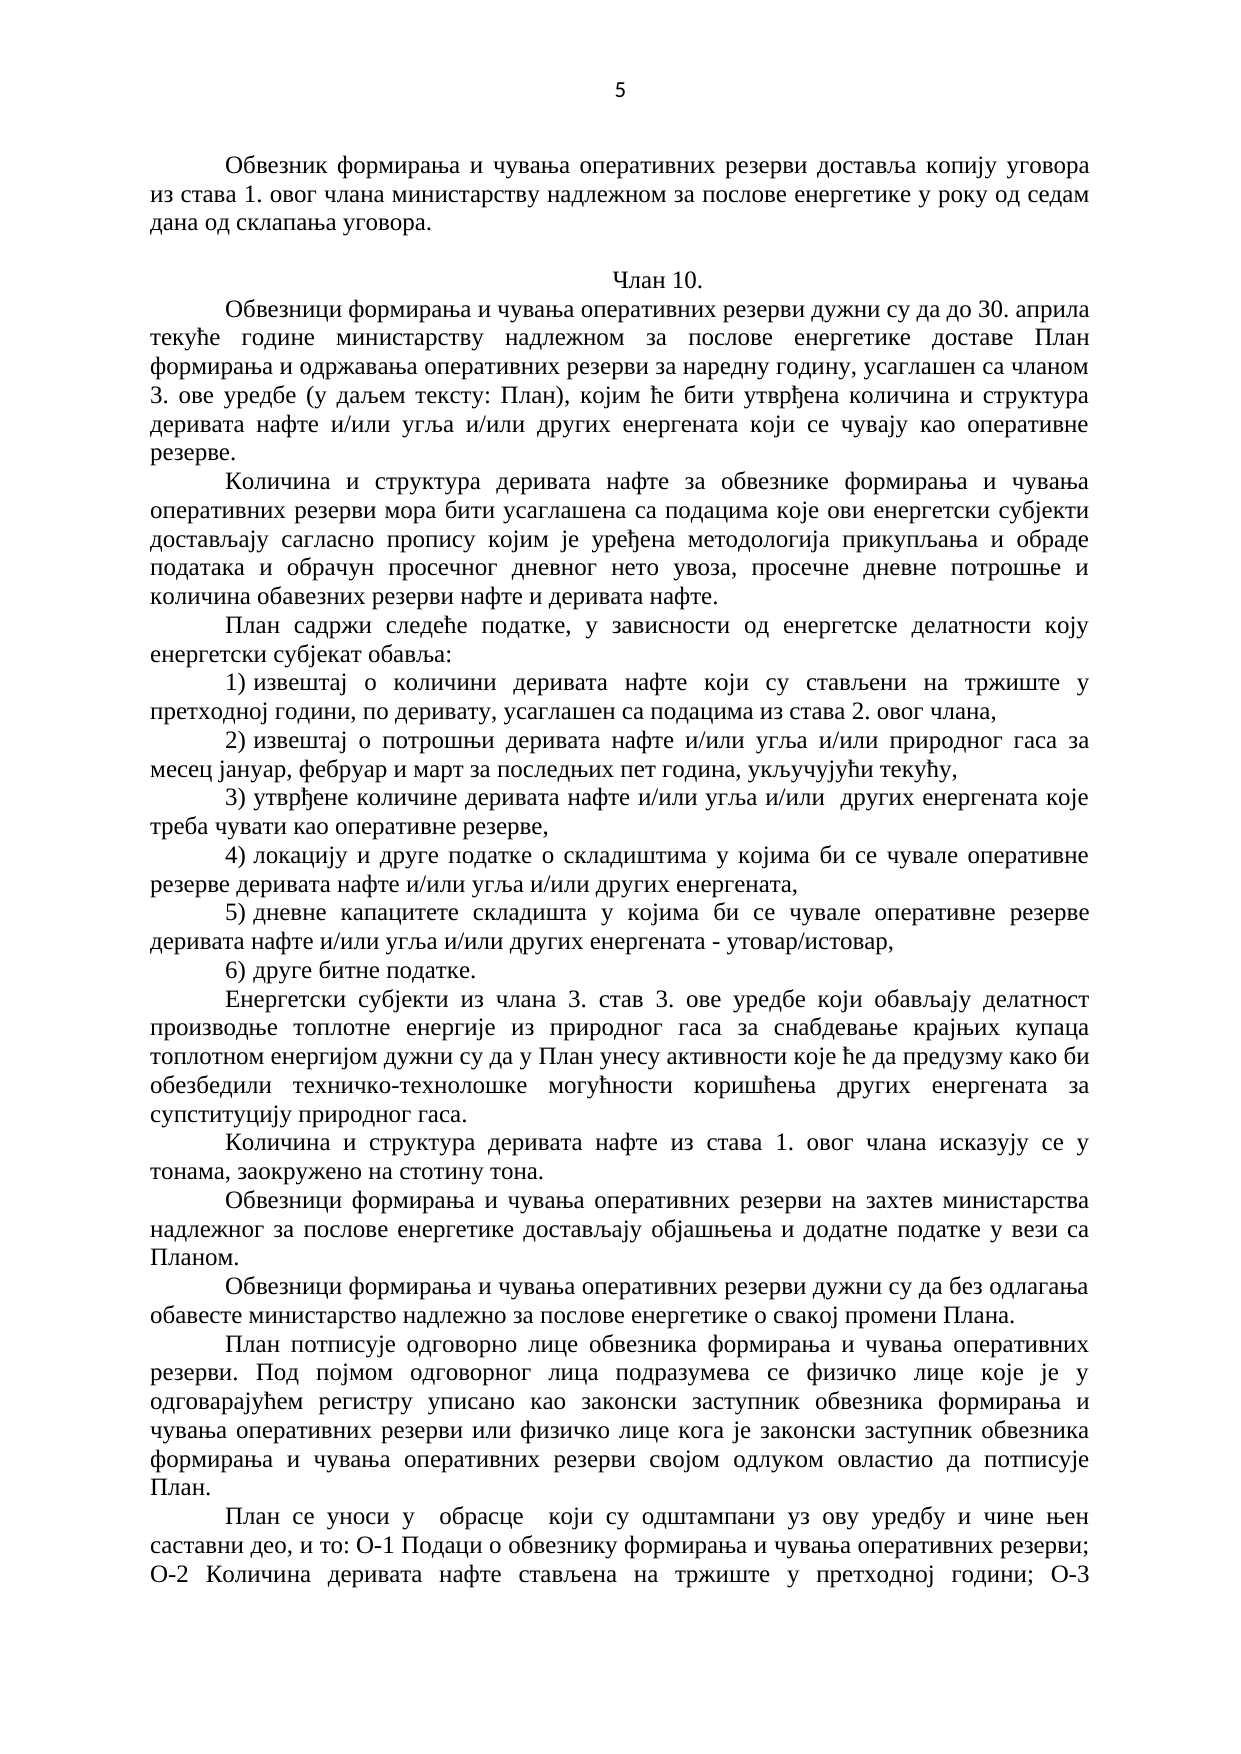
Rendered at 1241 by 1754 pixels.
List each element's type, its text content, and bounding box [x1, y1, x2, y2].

list извештај о потрошњи деривата нафте и/или угља и/или природног гаса за месец јануар, фебруар и март за последњих пет година, укључујући текућу, [150, 725, 1090, 782]
text Члан 10. [150, 265, 1090, 294]
list утврђене количине деривата нафте и/или угља и/или других енергената које треба чувати као оперативне резерве, [150, 782, 1090, 840]
text Енергетски субјекти из члана 3. став 3. ове уредбе који обављају делатност производње топлотне енергије из природног гаса за снабдевање крајњих купаца топлотном енергијом дужни су дa у План унесу активности које ће да предузму како би обезбедили техничко-технолошкe могућности коришћења других енергената за супституцију природног гаса. [150, 984, 1090, 1127]
list локацију и друге податке о складиштима у којима би се чувале оперативне резерве деривата нафте и/или угља и/или других енергената, [150, 840, 1090, 897]
list друге битне податке. [150, 955, 1090, 984]
text Обвезници формирања и чувања оперативних резерви на захтев министарства надлежног за послове енергетике достављају објашњења и додатне податке у вези са Планом. [150, 1185, 1090, 1271]
text Обвезници формирања и чувања оперативних резерви дужни су да без одлагања обавесте министарство надлежно за послове енергетике о свакој промени Плана. [150, 1271, 1090, 1329]
text Обвезници формирања и чувања оперативних резерви дужни су да до 30. априлa текуће године министарству надлежном за послове енергетике доставе План формирања и одржавања оперативних резерви за наредну годину, усаглашен са чланом 3. ове уредбе (у даљем тексту: План), којим ће бити утврђена количина и структура деривата нафте и/или угља и/или других енергената који се чувају као оперативне резерве. [150, 294, 1090, 466]
list извештај о количини деривата нафте који су стављени на тржиште у претходној години, по деривату, усаглашен са подацима из става 2. овог члана, [150, 667, 1090, 725]
text План садржи следеће податке, у зависности од енергетске делатности коју енергетски субјекат обавља: [150, 610, 1090, 667]
text План потписује одговорно лице обвезника формирања и чувања оперативних резерви. Под појмом одговорног лица подразумева се физичко лице које је у одговарајућем регистру уписано као законски заступник обвезника формирања и чувања оперативних резерви или физичко лице кога је законски заступник обвезника формирања и чувања оперативних резерви својом одлуком овластио да потписује План. [150, 1329, 1090, 1501]
text Количина и структура деривата нафте из става 1. овог члана исказују се у тонама, заокружено на стотину тона. [150, 1127, 1090, 1185]
text Обвезник формирања и чувања оперативних резерви доставља копију уговора из става 1. овог члана министарству надлежном за послове енергетике у року од седам дана од склапања уговора. [150, 150, 1090, 236]
list дневне капацитете складишта у којима би се чувале оперативне резерве деривата нафте и/или угља и/или других енергената - утовар/истовар, [150, 897, 1090, 955]
text Количина и структура деривата нафте за обвезнике формирања и чувања оперативних резерви мора бити усаглашена са подацима које ови енергетски субјекти достављају сагласно пропису којим је уређена методологија прикупљања и обраде података и обрачун просечног дневног нето увоза, просечне дневне потрошње и количина обавезних резерви нафте и деривата нафте. [150, 466, 1090, 610]
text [150, 1501, 1090, 1588]
